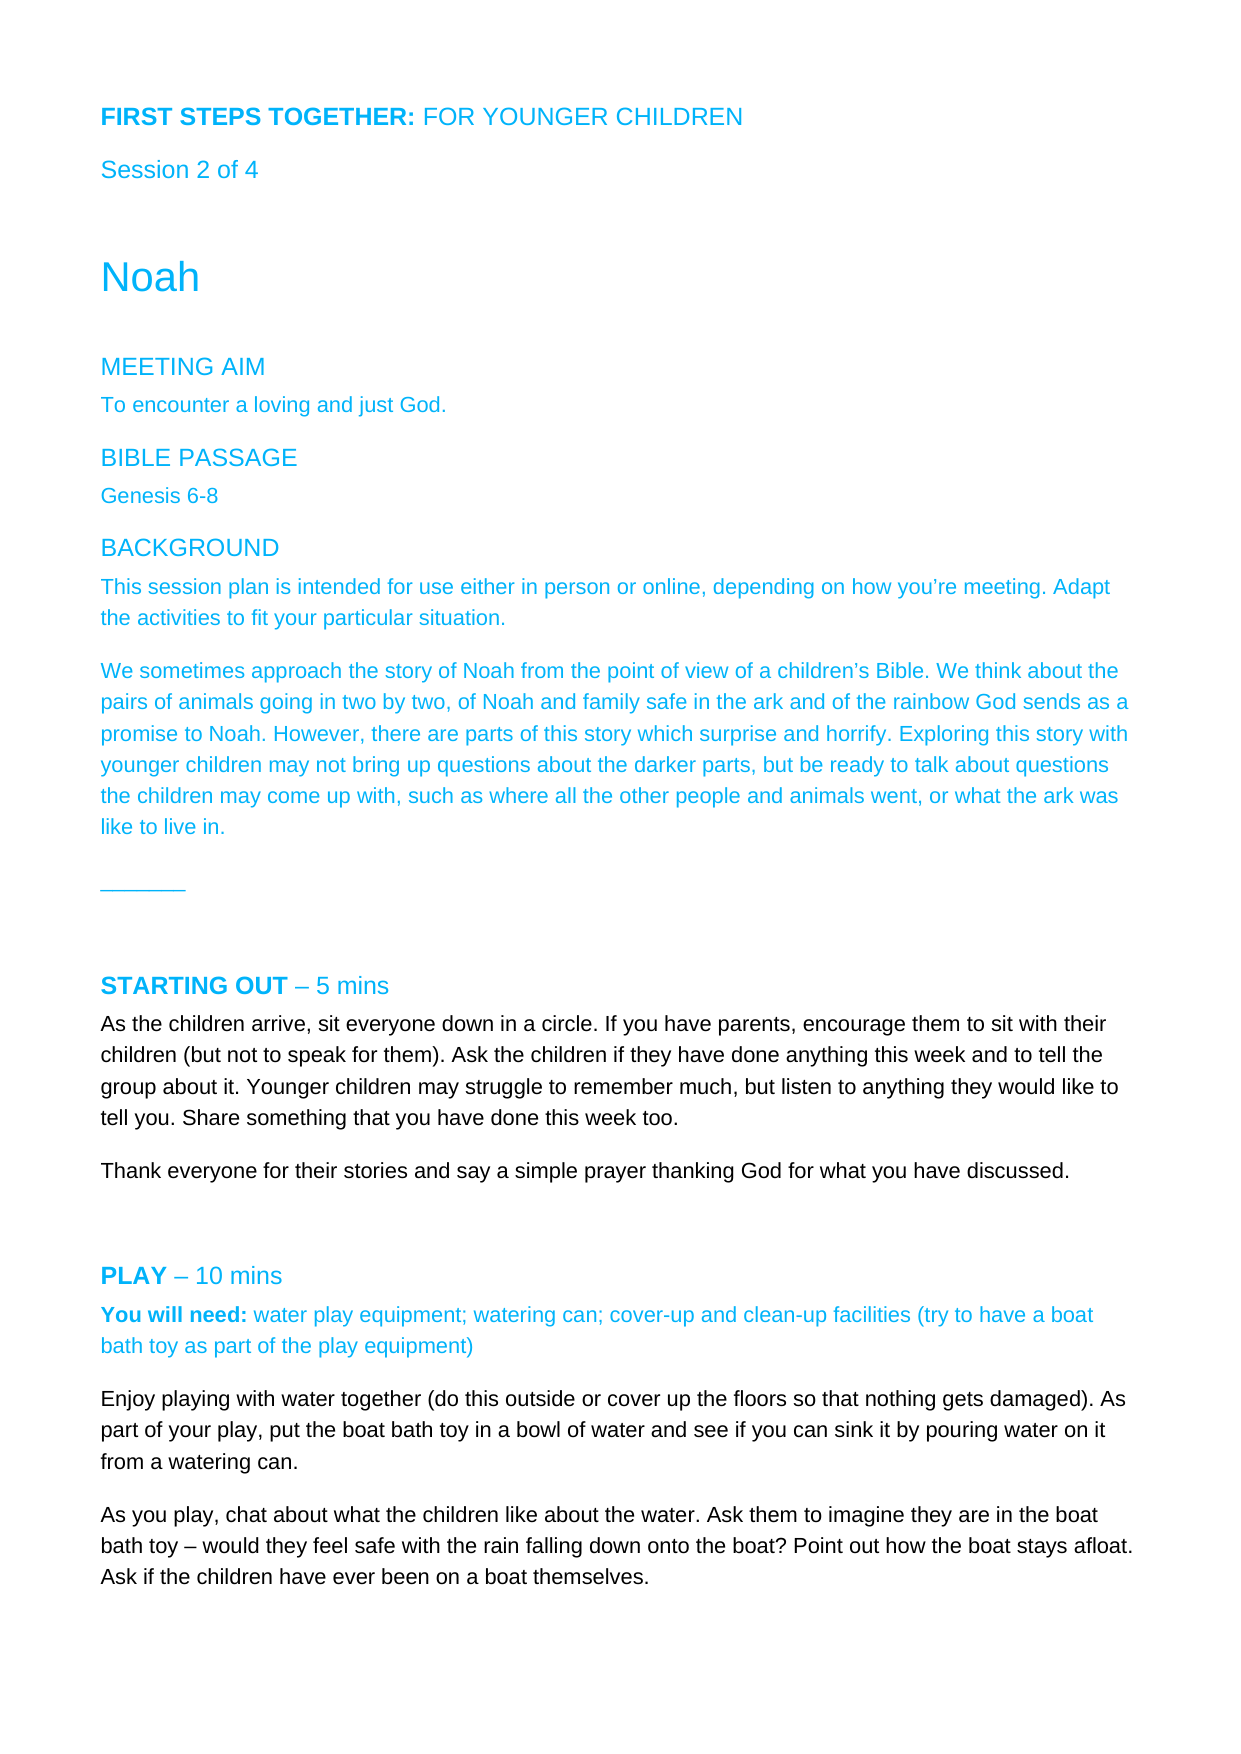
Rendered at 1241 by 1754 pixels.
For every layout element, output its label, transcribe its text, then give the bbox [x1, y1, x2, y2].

text We sometimes approach the story of Noah from the point of view of a children’s Bible. We think about the pairs of animals going in two by two, of Noah and family safe in the ark and of the rainbow God sends as a promise to Noah. However, there are parts of this story which surprise and horrify. Exploring this story with younger children may not bring up questions about the darker parts, but be ready to talk about questions the children may come up with, such as where all the other people and animals went, or what the ark was like to live in. [100, 653, 1140, 841]
subtitle MEETING AIM [100, 350, 1140, 382]
subtitle STARTING OUT – 5 mins [100, 969, 1140, 1000]
text This session plan is intended for use either in person or online, depending on how you’re meeting. Adapt the activities to fit your particular situation. [100, 569, 1140, 632]
text FIRST STEPS TOGETHER: FOR YOUNGER CHILDREN [100, 100, 1140, 132]
text You will need: water play equipment; watering can; cover-up and clean-up facilities (try to have a boat bath toy as part of the play equipment) [100, 1297, 1140, 1360]
subtitle BACKGROUND [100, 532, 1140, 563]
text Genesis 6-8 [100, 478, 1140, 510]
text As you play, chat about what the children like about the water. Ask them to imagine they are in the boat bath toy – would they feel safe with the rain falling down onto the boat? Point out how the boat stays afloat. Ask if the children have ever been on a boat themselves. [100, 1497, 1140, 1591]
text Thank everyone for their stories and say a simple prayer thanking God for what you have discussed. [100, 1153, 1140, 1185]
subtitle Noah [100, 266, 1140, 297]
text To encounter a loving and just God. [100, 388, 1140, 419]
text As the children arrive, sit everyone down in a circle. If you have parents, encourage them to sit with their children (but not to speak for them). Ask the children if they have done anything this week and to tell the group about it. Younger children may struggle to remember much, but listen to anything they would like to tell you. Share something that you have done this week too. [100, 1007, 1140, 1132]
text Enjoy playing with water together (do this outside or cover up the floors so that nothing gets damaged). As part of your play, put the boat bath toy in a bowl of water and see if you can sink it by pouring water on it from a watering can. [100, 1382, 1140, 1475]
subtitle PLAY – 10 mins [100, 1260, 1140, 1291]
text Session 2 of 4 [100, 153, 1140, 185]
text _______ [100, 863, 1140, 894]
subtitle BIBLE PASSAGE [100, 441, 1140, 472]
